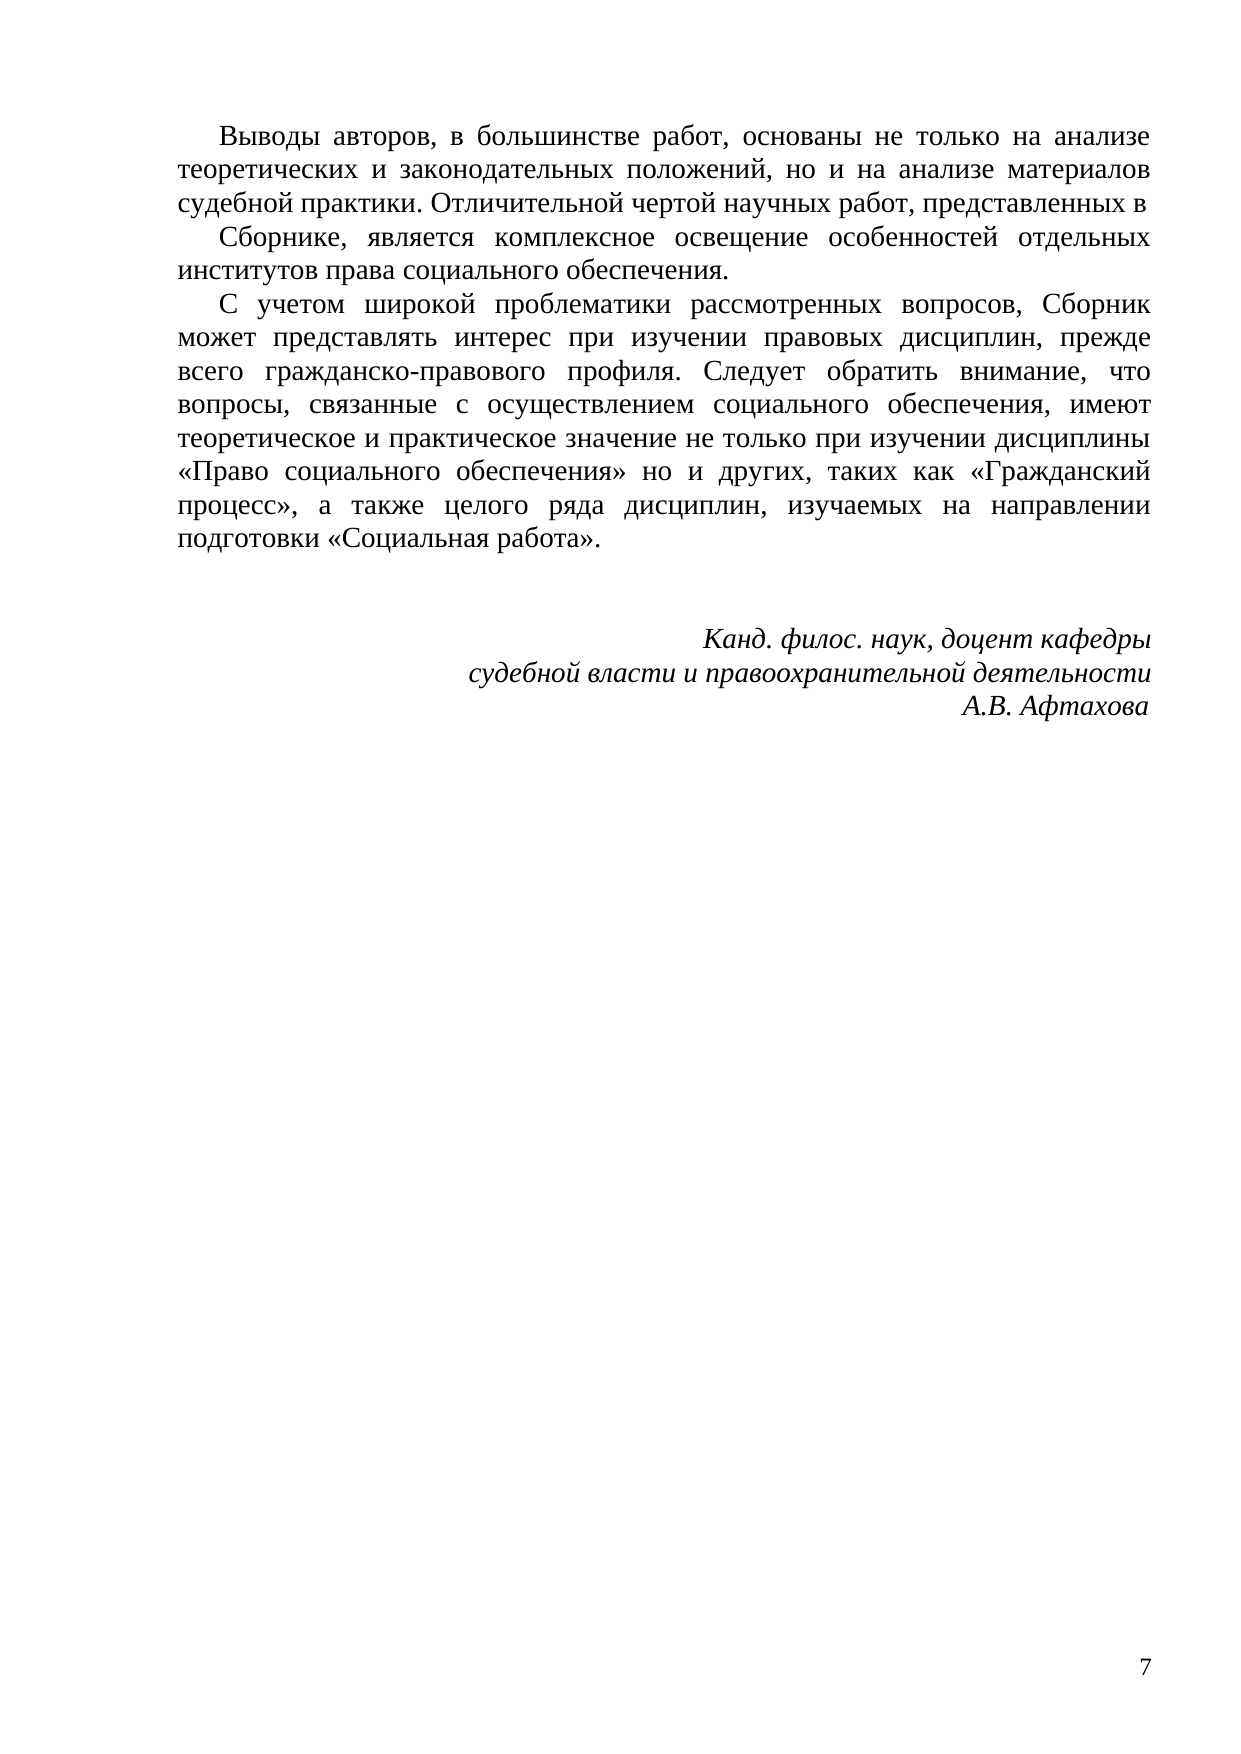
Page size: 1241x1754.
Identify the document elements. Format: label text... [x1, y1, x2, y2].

text А.В. Афтахова [177, 688, 1152, 722]
text Выводы авторов, в большинстве работ, основаны не только на анализе теоретических и законодательных положений, но и на анализе материалов судебной практики. Отличительной чертой научных работ, представленных в [177, 118, 1152, 219]
text судебной власти и правоохранительной деятельности [177, 655, 1152, 688]
text Канд. филос. наук, доцент кафедры [177, 621, 1152, 655]
text Сборнике, является комплексное освещение особенностей отдельных институтов права социального обеспечения. [177, 219, 1152, 286]
text С учетом широкой проблематики рассмотренных вопросов, Сборник может представлять интерес при изучении правовых дисциплин, прежде всего гражданско-правового профиля. Следует обратить внимание, что вопросы, связанные с осуществлением социального обеспечения, имеют теоретическое и практическое значение не только при изучении дисциплины «Право социального обеспечения» но и других, таких как «Гражданский процесс», а также целого ряда дисциплин, изучаемых на направлении подготовки «Социальная работа». [177, 286, 1152, 554]
